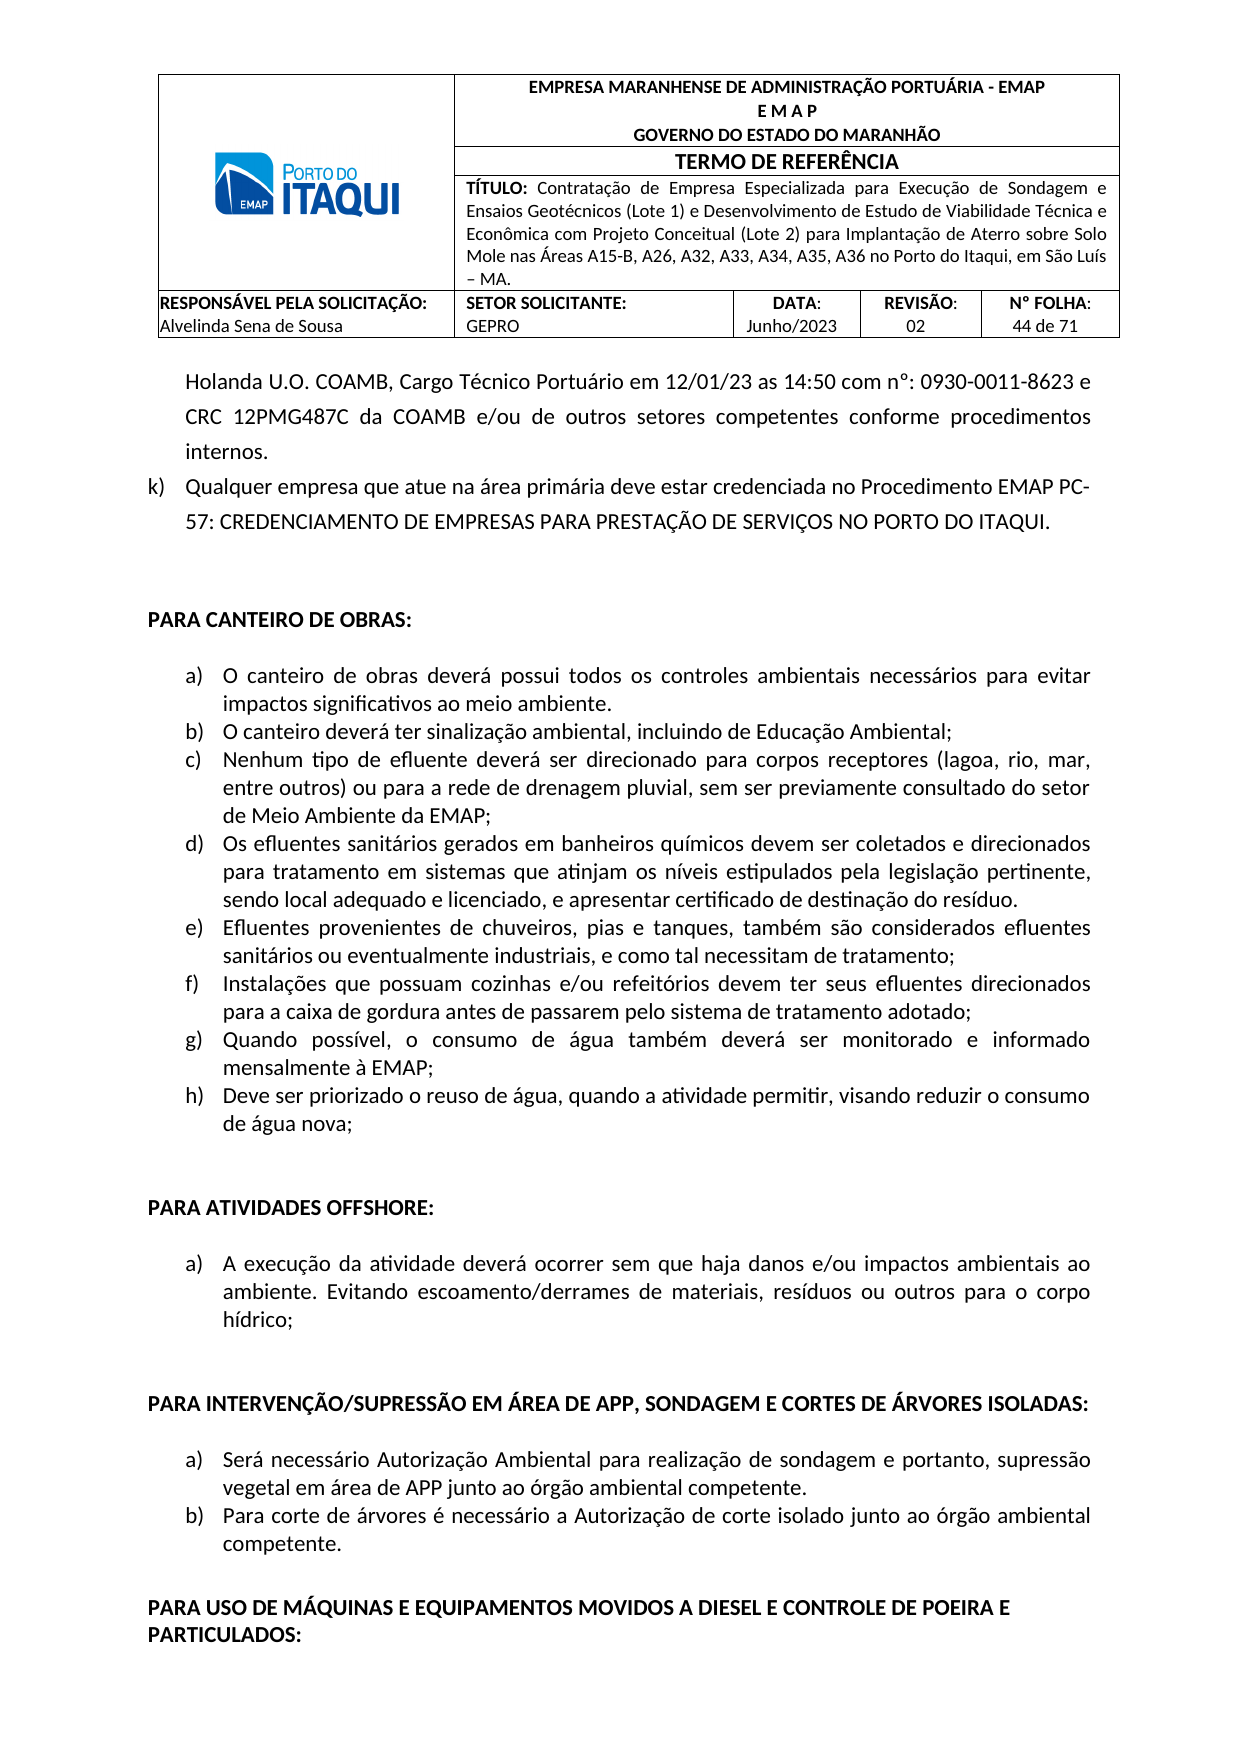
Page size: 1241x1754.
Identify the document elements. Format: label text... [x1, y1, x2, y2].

list Quando possível, o consumo de água também deverá ser monitorado e informado mensalmente à EMAP; [185, 1025, 1092, 1081]
list Nenhum tipo de efluente deverá ser direcionado para corpos receptores (lagoa, rio, mar, entre outros) ou para a rede de drenagem pluvial, sem ser previamente consultado do setor de Meio Ambiente da EMAP; [185, 745, 1092, 829]
list Para corte de árvores é necessário a Autorização de corte isolado junto ao órgão ambiental competente. [185, 1502, 1092, 1558]
list Qualquer empresa que atue na área primária deve estar credenciada no Procedimento EMAP PC-57: CREDENCIAMENTO DE EMPRESAS PARA PRESTAÇÃO DE SERVIÇOS NO PORTO DO ITAQUI. [148, 472, 1092, 535]
list Instalações que possuam cozinhas e/ou refeitórios devem ter seus efluentes direcionados para a caixa de gordura antes de passarem pelo sistema de tratamento adotado; [185, 969, 1092, 1025]
text PARA CANTEIRO DE OBRAS: [148, 605, 1092, 633]
text PARA USO DE MÁQUINAS E EQUIPAMENTOS MOVIDOS A DIESEL E CONTROLE DE POEIRA E PARTICULADOS: [148, 1593, 1092, 1649]
list O canteiro de obras deverá possui todos os controles ambientais necessários para evitar impactos significativos ao meio ambiente. [185, 661, 1092, 717]
list Deve ser priorizado o reuso de água, quando a atividade permitir, visando reduzir o consumo de água nova; [185, 1081, 1092, 1137]
list Será necessário Autorização Ambiental para realização de sondagem e portanto, supressão vegetal em área de APP junto ao órgão ambiental competente. [185, 1446, 1092, 1502]
picture [209, 144, 405, 221]
list Os efluentes sanitários gerados em banheiros químicos devem ser coletados e direcionados para tratamento em sistemas que atinjam os níveis estipulados pela legislação pertinente, sendo local adequado e licenciado, e apresentar certificado de destinação do resíduo. [185, 829, 1092, 913]
text PARA ATIVIDADES OFFSHORE: [148, 1193, 1092, 1221]
list A execução da atividade deverá ocorrer sem que haja danos e/ou impactos ambientais ao ambiente. Evitando escoamento/derrames de materiais, resíduos ou outros para o corpo hídrico; [185, 1249, 1092, 1333]
text PARA INTERVENÇÃO/SUPRESSÃO EM ÁREA DE APP, SONDAGEM E CORTES DE ÁRVORES ISOLADAS: [148, 1389, 1092, 1417]
list O canteiro deverá ter sinalização ambiental, incluindo de Educação Ambiental; [185, 717, 1092, 745]
list Efluentes provenientes de chuveiros, pias e tanques, também são considerados efluentes sanitários ou eventualmente industriais, e como tal necessitam de tratamento; [185, 913, 1092, 969]
